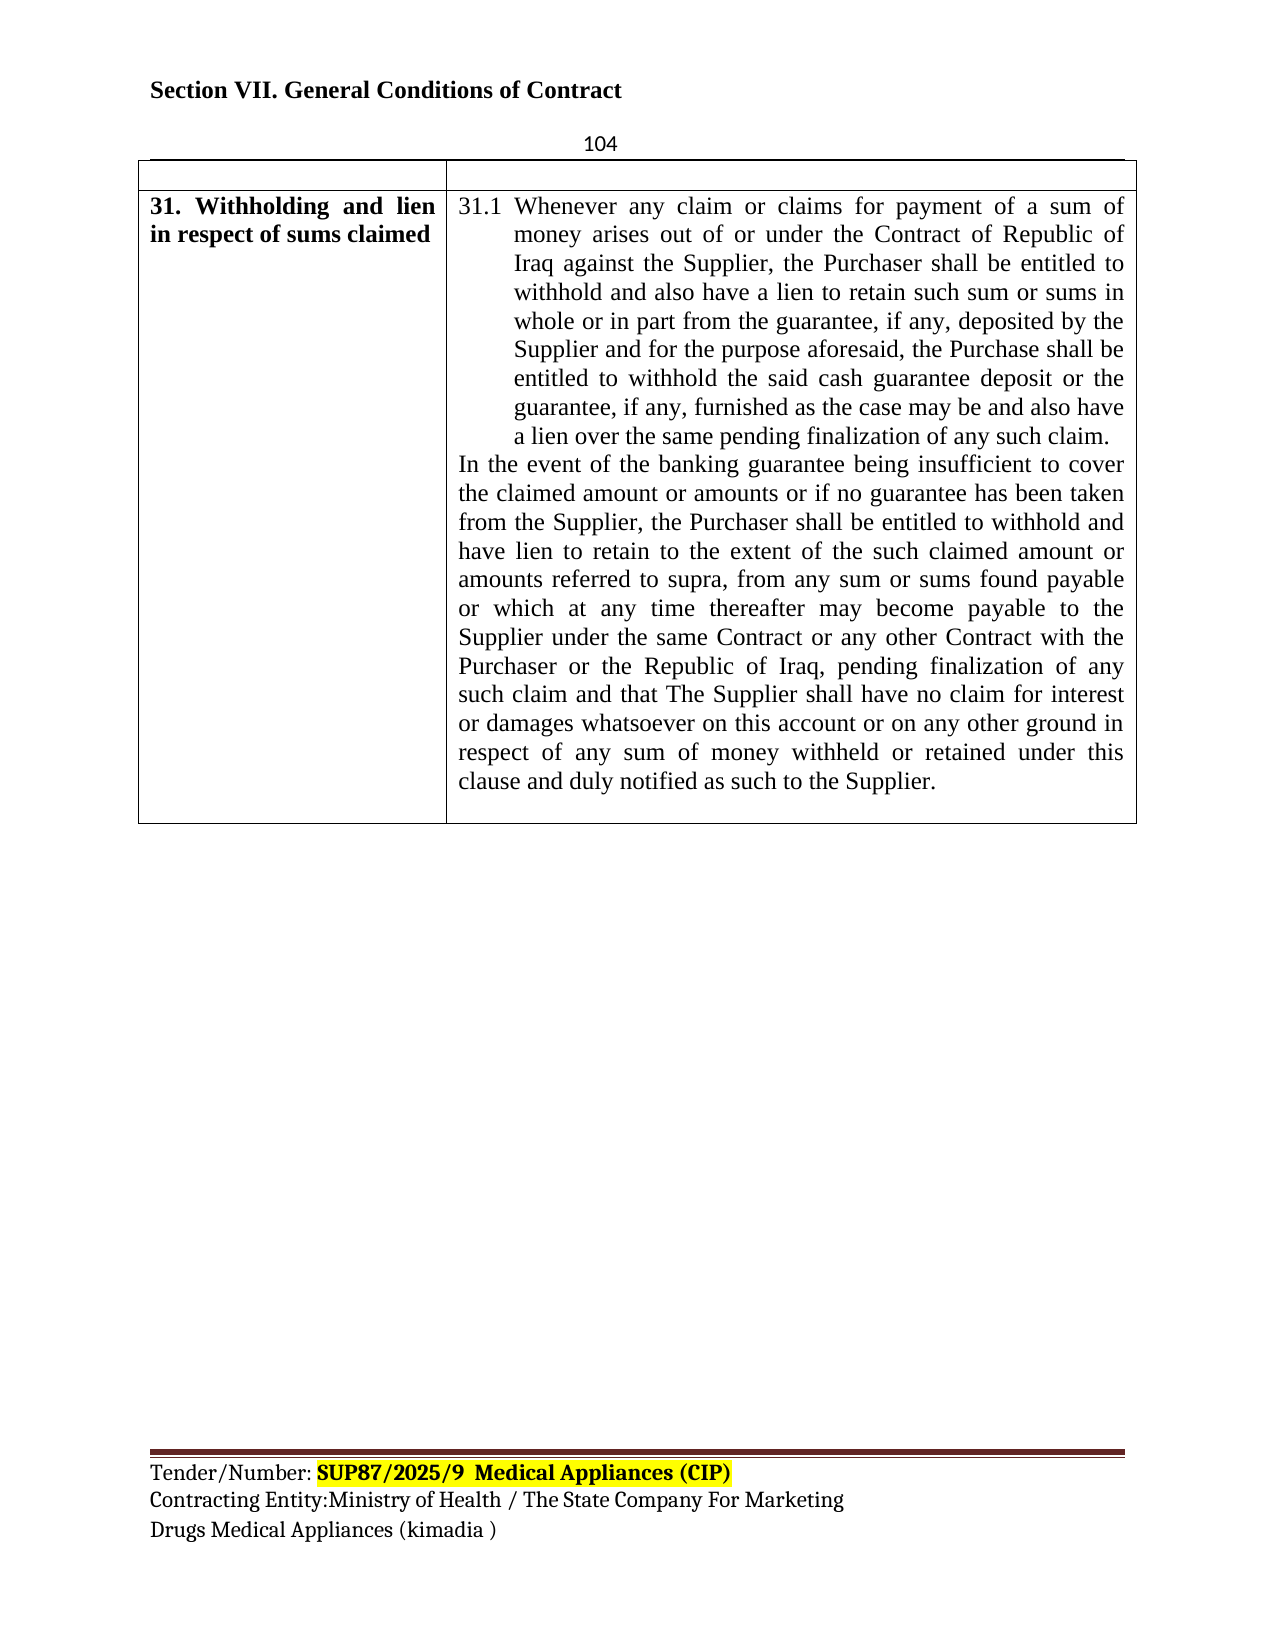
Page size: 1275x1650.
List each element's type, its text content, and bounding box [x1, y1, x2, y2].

table_cell 31.1 Whenever any claim or claims for payment of a sum of money arises out of or under the Contract of Republic of Iraq against the Supplier, the Purchaser shall be entitled to withhold and also have a lien to retain such sum or sums in whole or in part from the guarantee, if any, deposited by the Supplier and for the purpose aforesaid, the Purchase shall be entitled to withhold the said cash guarantee deposit or the guarantee, if any, furnished as the case may be and also have a lien over the same pending finalization of any such claim. In the event of the banking guarantee being insufficient to cover the claimed amount or amounts or if no guarantee has been taken from the Supplier, the Purchaser shall be entitled to withhold and have lien to retain to the extent of the such claimed amount or amounts referred to supra, from any sum or sums found payable or which at any time thereafter may become payable to the Supplier under the same Contract or any other Contract with the Purchaser or the Republic of Iraq, pending finalization of any such claim and that The Supplier shall have no claim for interest or damages whatsoever on this account or on any other ground in respect of any sum of money withheld or retained under this clause and duly notified as such to the Supplier. [447, 191, 1136, 823]
table_cell 31. Withholding and lien in respect of sums claimed [139, 191, 446, 823]
table_cell [139, 161, 446, 190]
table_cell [447, 161, 1136, 190]
